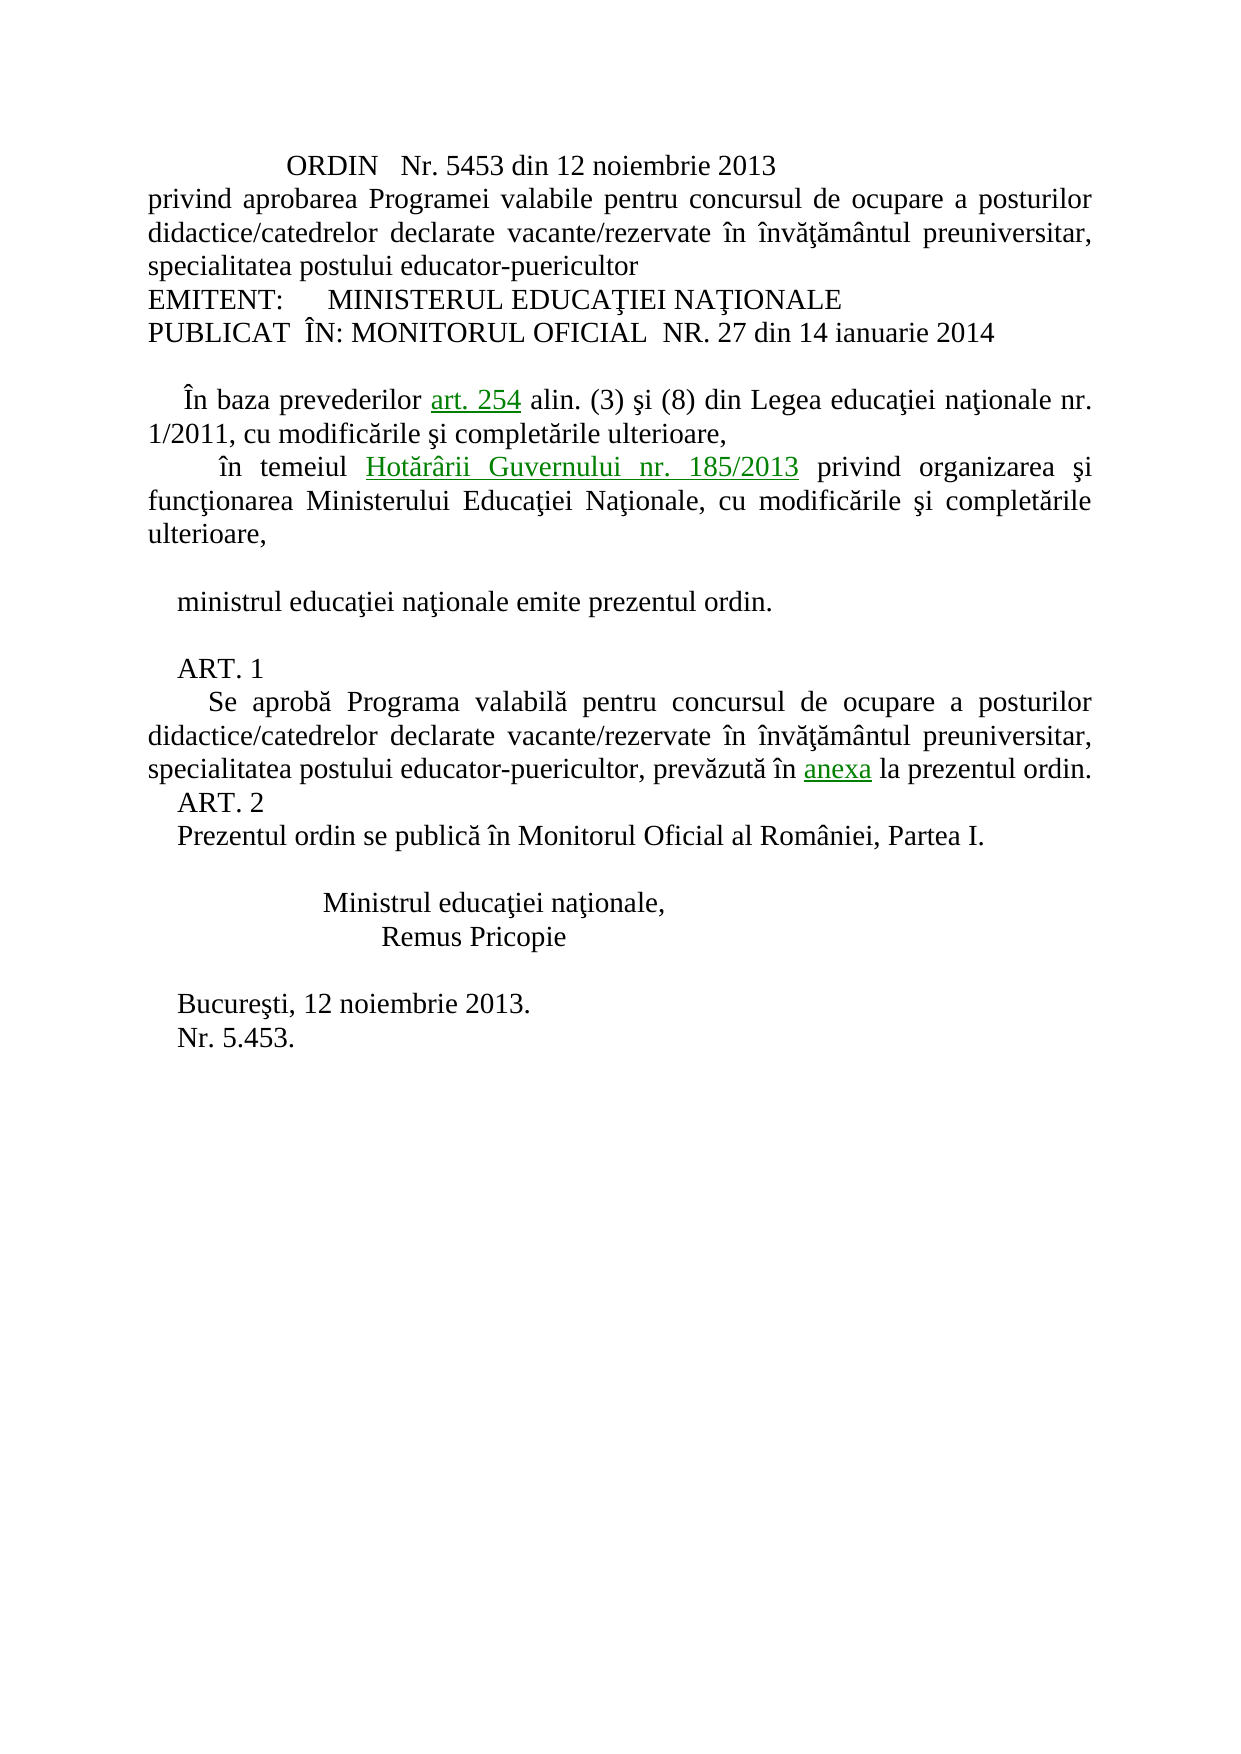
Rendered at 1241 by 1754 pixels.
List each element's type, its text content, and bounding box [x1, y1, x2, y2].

text privind aprobarea Programei valabile pentru concursul de ocupare a posturilor didactice/catedrelor declarate vacante/rezervate în învăţământul preuniversitar, specialitatea postului educator-puericultor [148, 181, 1093, 282]
text PUBLICAT ÎN: MONITORUL OFICIAL NR. 27 din 14 ianuarie 2014 [148, 315, 1093, 349]
text Prezentul ordin se publică în Monitorul Oficial al României, Partea I. [148, 818, 1093, 852]
text ART. 1 [148, 651, 1093, 684]
text EMITENT: MINISTERUL EDUCAŢIEI NAŢIONALE [148, 282, 1093, 315]
text În baza prevederilor art. 254 alin. (3) şi (8) din Legea educaţiei naţionale nr. 1/2011, cu modificările şi completările ulterioare, [148, 382, 1093, 449]
text în temeiul Hotărârii Guvernului nr. 185/2013 privind organizarea şi funcţionarea Ministerului Educaţiei Naţionale, cu modificările şi completările ulterioare, [148, 449, 1093, 550]
text Se aprobă Programa valabilă pentru concursul de ocupare a posturilor didactice/catedrelor declarate vacante/rezervate în învăţământul preuniversitar, specialitatea postului educator-puericultor, prevăzută în anexa la prezentul ordin. [148, 684, 1093, 785]
text Remus Pricopie [148, 919, 1093, 953]
text Ministrul educaţiei naţionale, [148, 886, 1093, 919]
text Nr. 5.453. [148, 1020, 1093, 1053]
text ministrul educaţiei naţionale emite prezentul ordin. [148, 584, 1093, 617]
text ORDIN Nr. 5453 din 12 noiembrie 2013 [148, 148, 1093, 181]
text Bucureşti, 12 noiembrie 2013. [148, 986, 1093, 1020]
text ART. 2 [148, 785, 1093, 818]
